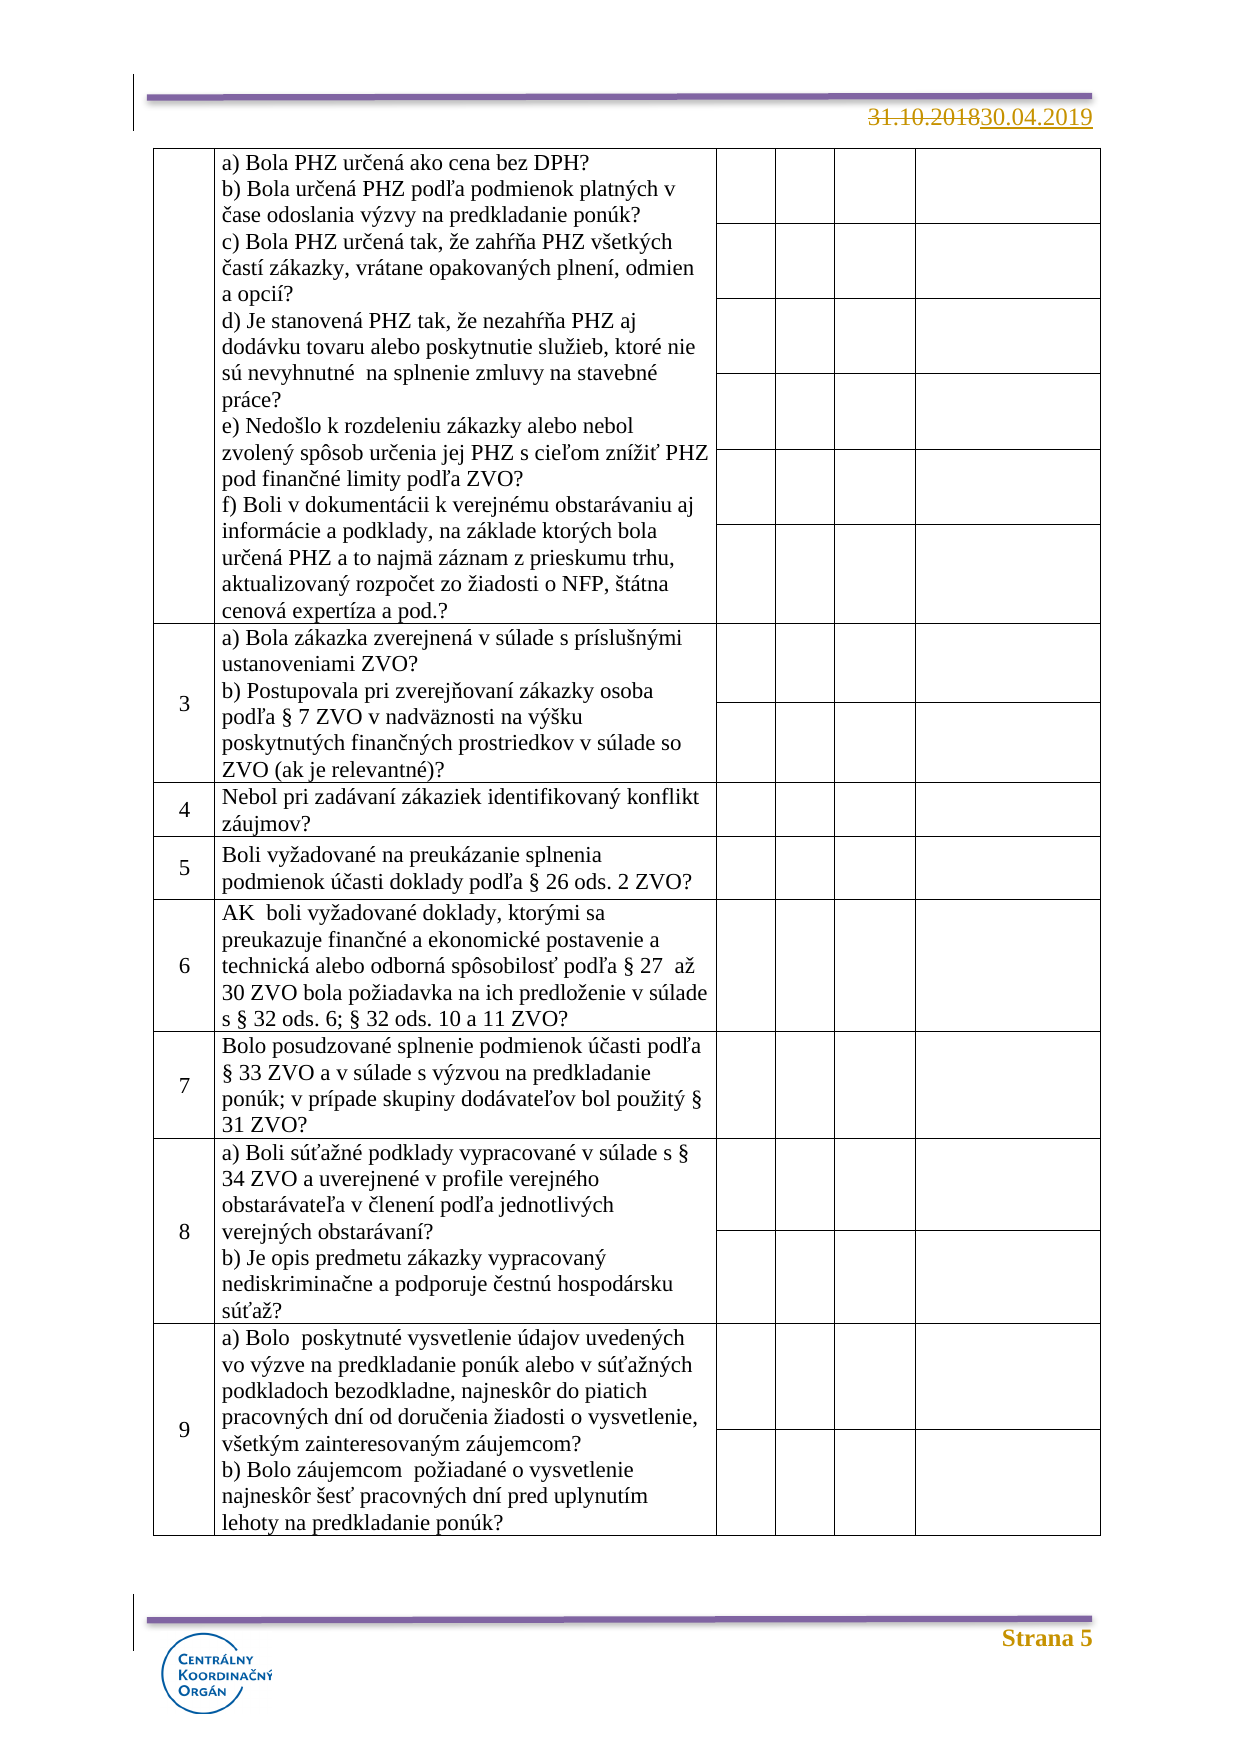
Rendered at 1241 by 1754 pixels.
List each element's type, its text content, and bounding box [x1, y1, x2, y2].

table_cell [717, 1324, 775, 1429]
table_cell [776, 374, 834, 448]
table_cell 9 [154, 1324, 214, 1535]
table_cell 8 [154, 1139, 214, 1323]
table_cell [835, 783, 915, 836]
picture [159, 1631, 272, 1713]
table_cell [776, 783, 834, 836]
table_cell [776, 624, 834, 702]
table_cell [717, 224, 775, 298]
table_cell [776, 1324, 834, 1429]
table_cell [717, 703, 775, 782]
table_cell 3 [154, 624, 214, 782]
table_cell [835, 1139, 915, 1230]
table_cell [835, 1032, 915, 1138]
table_cell [776, 1032, 834, 1138]
table_cell [717, 1430, 775, 1535]
table_cell [835, 374, 915, 448]
table_cell a) Bolo poskytnuté vysvetlenie údajov uvedených vo výzve na predkladanie ponúk alebo v súťažných podkladoch bezodkladne, najneskôr do piatich pracovných dní od doručenia žiadosti o vysvetlenie, všetkým zainteresovaným záujemcom? b) Bolo záujemcom požiadané o vysvetlenie najneskôr šesť pracovných dní pred uplynutím lehoty na predkladanie ponúk? [215, 1324, 716, 1535]
table_cell [776, 1430, 834, 1535]
table_cell a) Bola zákazka zverejnená v súlade s príslušnými ustanoveniami ZVO? b) Postupovala pri zverejňovaní zákazky osoba podľa § 7 ZVO v nadväznosti na výšku poskytnutých finančných prostriedkov v súlade so ZVO (ak je relevantné)? [215, 624, 716, 782]
table_cell [916, 1324, 1100, 1429]
table_cell [776, 525, 834, 623]
table_cell [776, 1139, 834, 1230]
table_cell AK boli vyžadované doklady, ktorými sa preukazuje finančné a ekonomické postavenie a technická alebo odborná spôsobilosť podľa § 27 až 30 ZVO bola požiadavka na ich predloženie v súlade s § 32 ods. 6; § 32 ods. 10 a 11 ZVO? [215, 900, 716, 1031]
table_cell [215, 149, 716, 623]
table_cell [916, 450, 1100, 524]
table_cell Bolo posudzované splnenie podmienok účasti podľa § 33 ZVO a v súlade s výzvou na predkladanie ponúk; v prípade skupiny dodávateľov bol použitý § 31 ZVO? [215, 1032, 716, 1138]
table_cell [835, 299, 915, 373]
table_cell [717, 624, 775, 702]
table_cell [776, 224, 834, 298]
table_cell [776, 1231, 834, 1323]
table_cell [776, 450, 834, 524]
table_cell [916, 374, 1100, 448]
table_cell Nebol pri zadávaní zákaziek identifikovaný konflikt záujmov? [215, 783, 716, 836]
table_cell [717, 1139, 775, 1230]
table_cell [776, 900, 834, 1031]
table_cell [717, 1032, 775, 1138]
table_cell [835, 450, 915, 524]
table_cell [916, 224, 1100, 298]
table_cell [916, 900, 1100, 1031]
table_cell [835, 703, 915, 782]
table_cell [916, 525, 1100, 623]
table_cell [916, 1231, 1100, 1323]
table_cell [717, 525, 775, 623]
table_cell [717, 149, 775, 223]
table_cell 4 [154, 783, 214, 836]
table_cell [916, 837, 1100, 898]
table_cell 7 [154, 1032, 214, 1138]
table_cell [776, 837, 834, 898]
table_cell [916, 299, 1100, 373]
table_cell 6 [154, 900, 214, 1031]
table_cell [776, 299, 834, 373]
table_cell [717, 450, 775, 524]
table_cell [835, 1231, 915, 1323]
table_cell [776, 703, 834, 782]
table_cell [717, 299, 775, 373]
table_cell [717, 1231, 775, 1323]
table_cell [835, 224, 915, 298]
table_cell [835, 1324, 915, 1429]
table_cell [835, 1430, 915, 1535]
table_cell [776, 149, 834, 223]
table_cell [717, 900, 775, 1031]
table_cell [717, 783, 775, 836]
table_cell [916, 783, 1100, 836]
table_cell [717, 374, 775, 448]
table_cell 2 [154, 149, 214, 623]
table_cell 5 [154, 837, 214, 898]
table_cell [916, 1430, 1100, 1535]
table_cell [916, 1139, 1100, 1230]
table_cell [916, 1032, 1100, 1138]
table_cell [835, 149, 915, 223]
table_cell [916, 703, 1100, 782]
table_cell a) Boli súťažné podklady vypracované v súlade s § 34 ZVO a uverejnené v profile verejného obstarávateľa v členení podľa jednotlivých verejných obstarávaní? b) Je opis predmetu zákazky vypracovaný nediskriminačne a podporuje čestnú hospodársku súťaž? [215, 1139, 716, 1323]
table_cell [916, 624, 1100, 702]
table_cell [835, 525, 915, 623]
table_cell Boli vyžadované na preukázanie splnenia podmienok účasti doklady podľa § 26 ods. 2 ZVO? [215, 837, 716, 898]
table_cell [835, 624, 915, 702]
table_cell [717, 837, 775, 898]
table_cell [835, 837, 915, 898]
table_cell [916, 149, 1100, 223]
table_cell [835, 900, 915, 1031]
